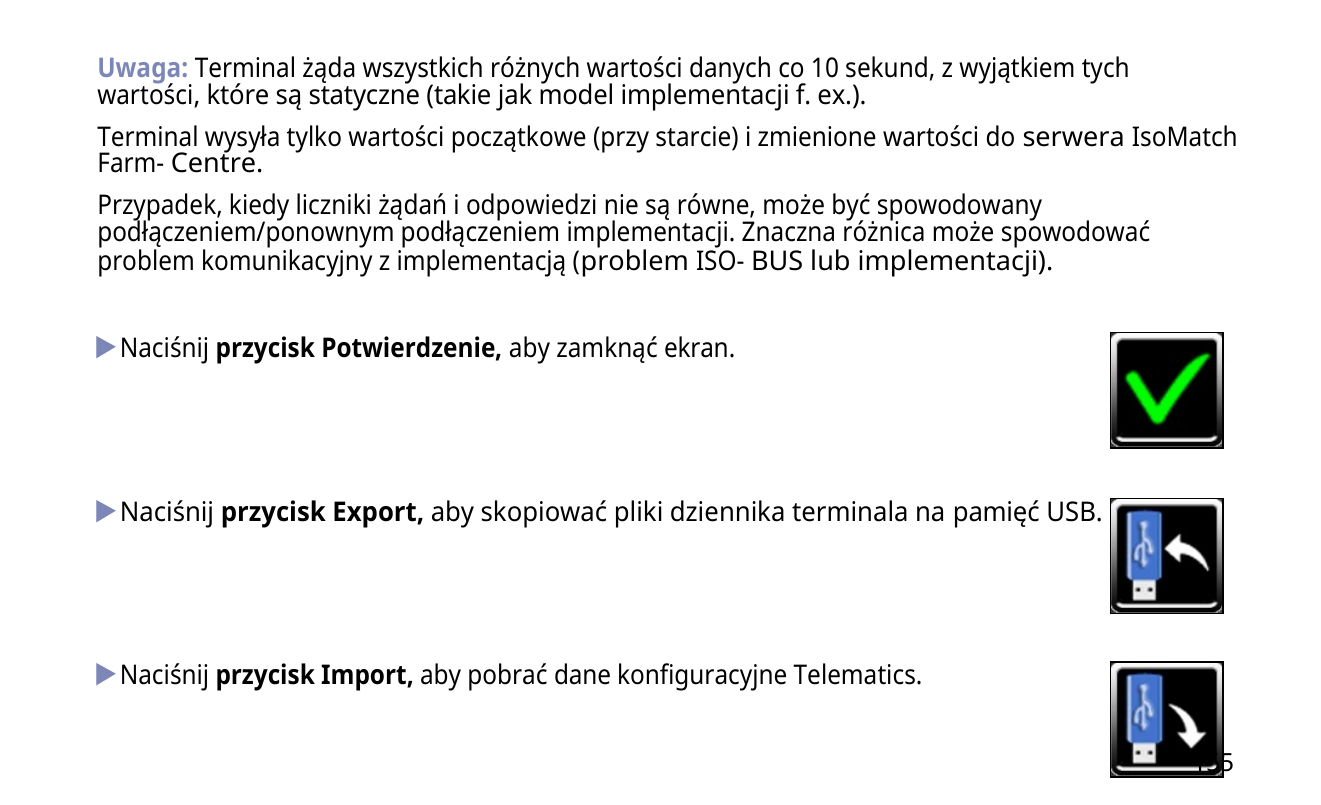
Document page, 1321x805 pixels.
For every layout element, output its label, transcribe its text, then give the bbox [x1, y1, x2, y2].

text Przypadek, kiedy liczniki żądań i odpowiedzi nie są równe, może być spowodowany podłączeniem/ponownym podłączeniem implementacji. Znaczna różnica może spowodować problem komunikacyjny z implementacją (problem ISO- BUS lub implementacji). [97, 191, 1232, 278]
list Naciśnij przycisk Potwierdzenie, aby zamknąć ekran. [94, 328, 1258, 365]
list Naciśnij przycisk Import, aby pobrać dane konfiguracyjne Telematics. [94, 656, 1258, 693]
picture [1111, 693, 1222, 776]
text Uwaga: Terminal żąda wszystkich różnych wartości danych co 10 sekund, z wyjątkiem tych wartości, które są statyczne (takie jak model implementacji f. ex.). [97, 55, 1232, 112]
list Naciśnij przycisk Export, aby skopiować pliki dziennika terminala na pamięć USB. [94, 492, 1258, 529]
picture [1111, 365, 1222, 447]
picture [1111, 529, 1222, 613]
text Terminal wysyła tylko wartości początkowe (przy starcie) i zmienione wartości do serwera IsoMatch Farm- Centre. [97, 123, 1258, 181]
